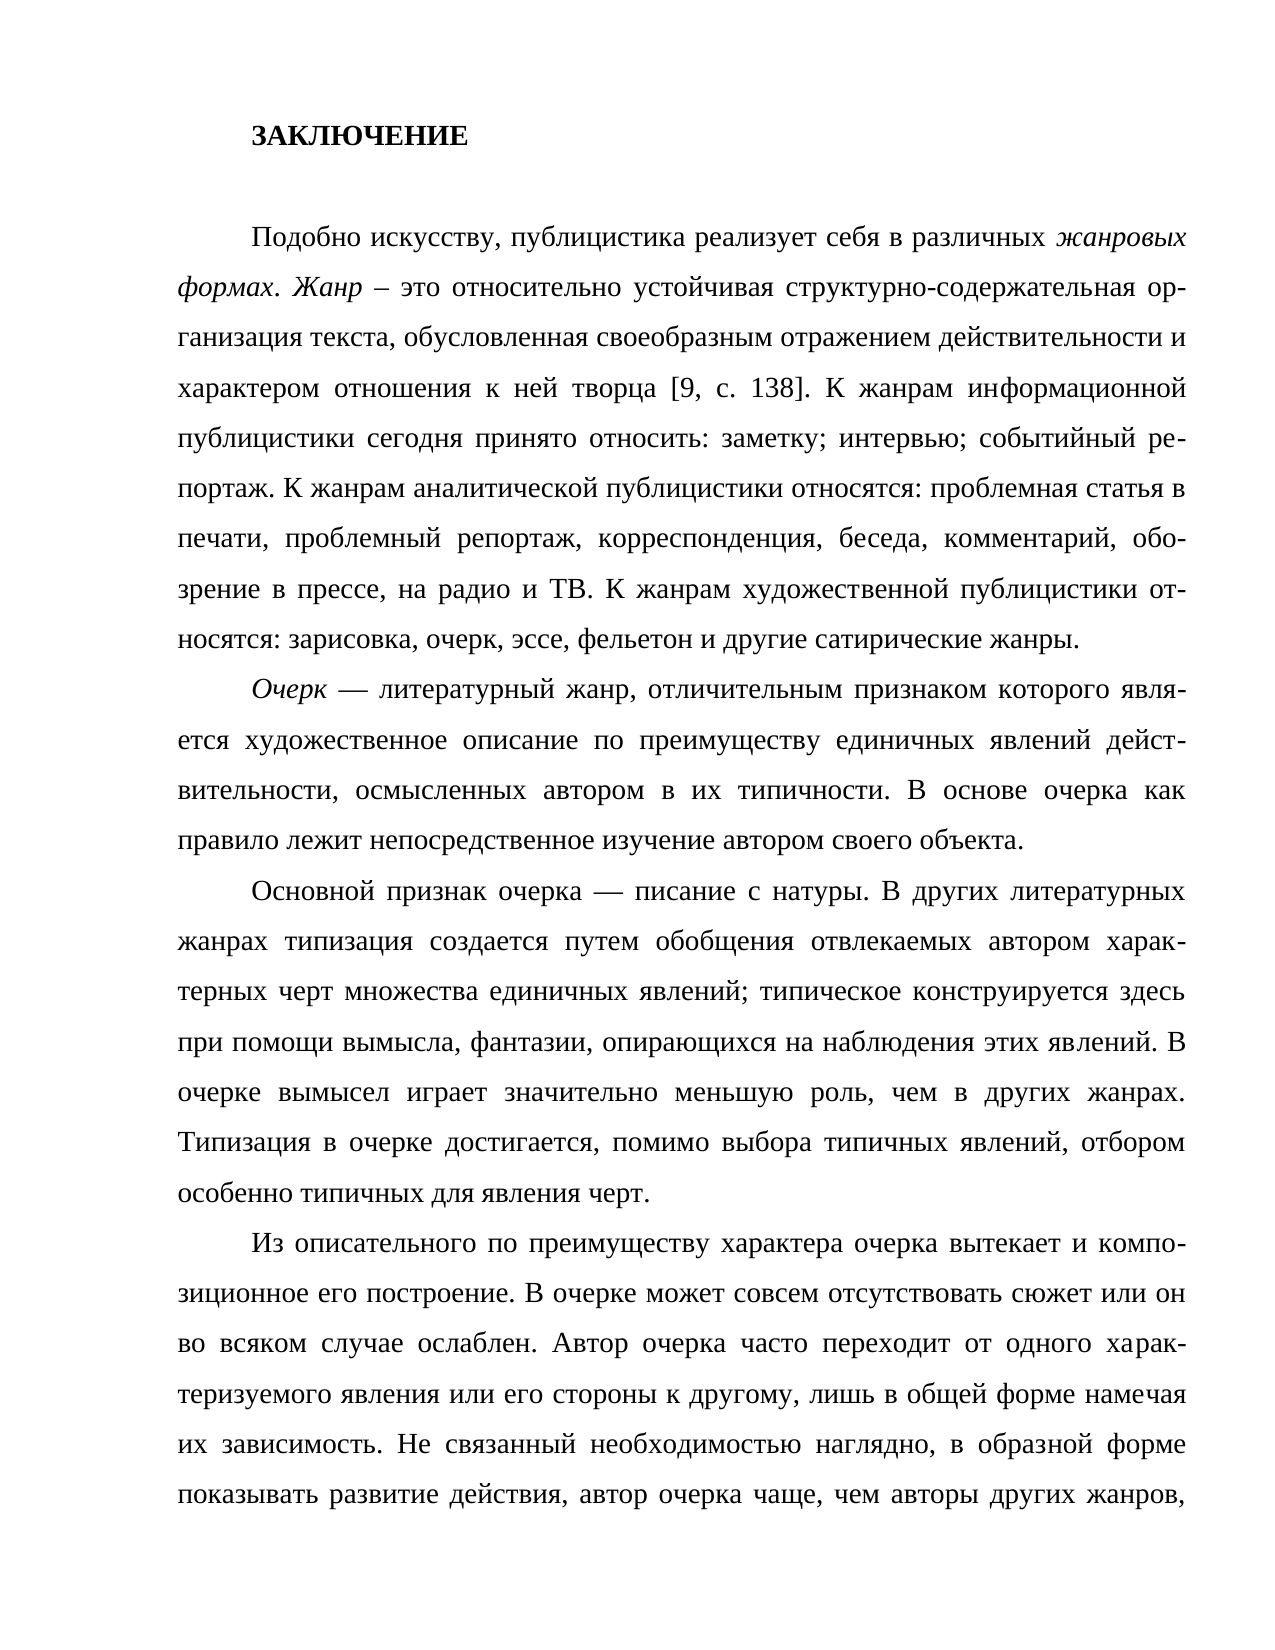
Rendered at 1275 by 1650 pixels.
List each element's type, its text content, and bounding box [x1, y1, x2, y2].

text Основной признак очерка — писание с натуры. В других литературных жанрах типизация создается путем обобщения отвлекаемых автором характерных черт множества единичных явлений; типическое конструируется здесь при помощи вымысла, фантазии, опирающихся на наблюдения этих явлений. В очерке вымысел играет значительно меньшую роль, чем в других жанрах. Типизация в очерке достигается, помимо выбора типичных явлений, отбором особенно типичных для явления черт. [177, 873, 1186, 1208]
text Очерк — литературный жанр, отличительным признаком которого является художественное описание по преимуществу единичных явлений действительности, осмысленных автором в их типичности. В основе очерка как правило лежит непосредственное изучение автором своего объекта. [177, 672, 1186, 856]
text Подобно искусству, публицистика реализует себя в различных жанровых формах. Жанр – это относительно устойчивая структурно-содержательная организация текста, обусловленная своеобразным отражением действительности и характером отношения к ней творца [9, c. 138]. К жанрам информационной публицистики сегодня принято относить: заметку; интервью; событийный репортаж. К жанрам аналитической публицистики относятся: проблемная статья в печати, проблемный репортаж, корреспонденция, беседа, комментарий, обозрение в прессе, на радио и ТВ. К жанрам художественной публицистики относятся: зарисовка, очерк, эссе, фельетон и другие сатирические жанры. [177, 219, 1186, 655]
text Заключение [177, 118, 1186, 152]
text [177, 1225, 1186, 1510]
